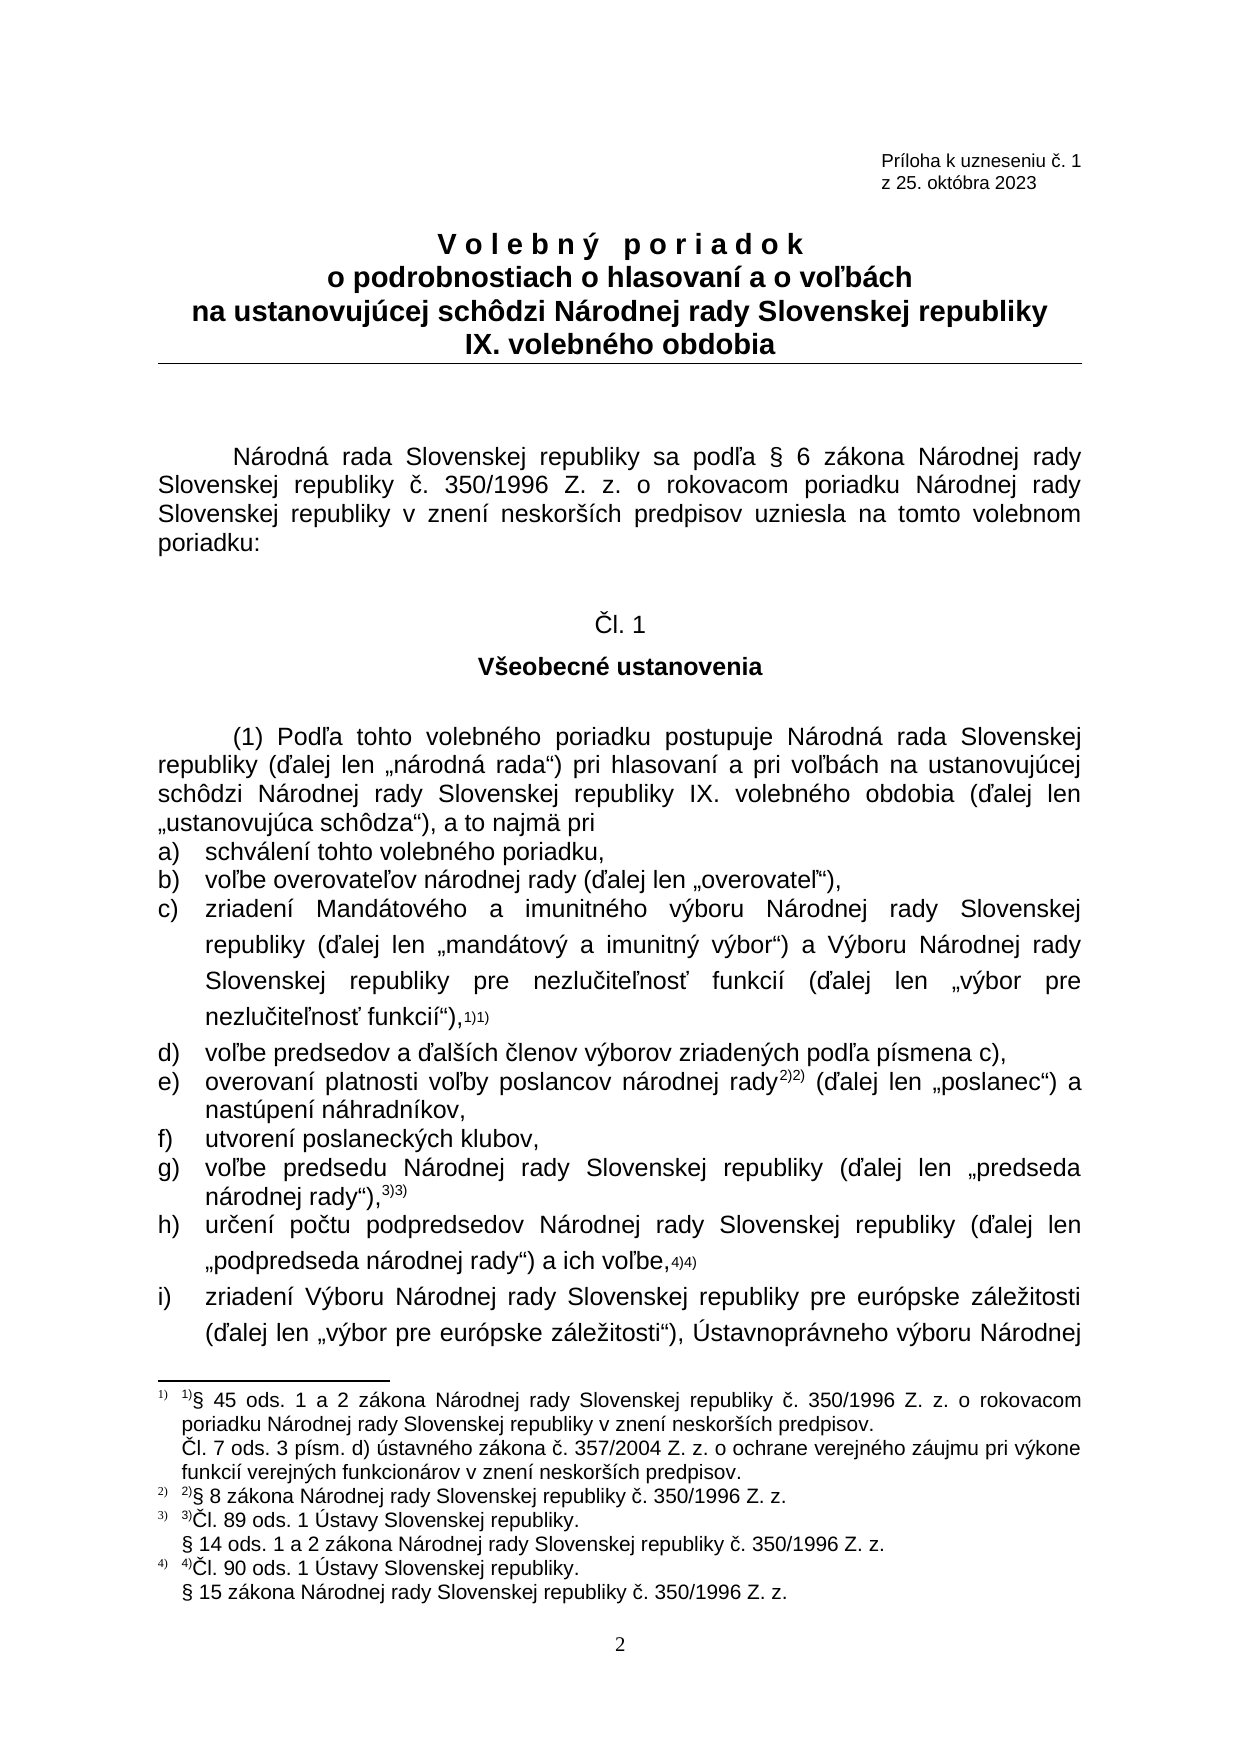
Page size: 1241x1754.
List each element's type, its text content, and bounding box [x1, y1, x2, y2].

text Všeobecné ustanovenia [158, 652, 1082, 680]
text e) overovaní platnosti voľby poslancov národnej rady2) (ďalej len „poslanec“) a nastúpení náhradníkov, [158, 1067, 1082, 1124]
text (1) Podľa tohto volebného poriadku postupuje Národná rada Slovenskej republiky (ďalej len „národná rada“) pri hlasovaní a pri voľbách na ustanovujúcej schôdzi Národnej rady Slovenskej republiky IX. volebného obdobia (ďalej len „ustanovujúca schôdza“), a to najmä pri [158, 722, 1082, 837]
text IX. volebného obdobia [158, 327, 1082, 363]
text Národná rada Slovenskej republiky sa podľa § 6 zákona Národnej rady Slovenskej republiky č. 350/1996 Z. z. o rokovacom poriadku Národnej rady Slovenskej republiky v znení neskorších predpisov uzniesla na tomto volebnom poriadku: [158, 442, 1082, 557]
text o podrobnostiach o hlasovaní a o voľbách [158, 260, 1082, 294]
text g) voľbe predsedu Národnej rady Slovenskej republiky (ďalej len „predseda národnej rady“),3) [158, 1153, 1082, 1210]
text Príloha k uzneseniu č. 1 z 25. októbra 2023 [881, 150, 1082, 193]
text V o l e b n ý p o r i a d o k [158, 227, 1082, 260]
text f) utvorení poslaneckých klubov, [158, 1124, 1082, 1153]
text a) schválení tohto volebného poriadku, [158, 837, 1082, 865]
text na ustanovujúcej schôdzi Národnej rady Slovenskej republiky [158, 294, 1082, 327]
text h) určení počtu podpredsedov Národnej rady Slovenskej republiky (ďalej len „podpredseda národnej rady“) a ich voľbe,4) [158, 1210, 1082, 1282]
text Čl. 1 [158, 610, 1082, 639]
text d) voľbe predsedov a ďalších členov výborov zriadených podľa písmena c), [158, 1038, 1082, 1067]
text b) voľbe overovateľov národnej rady (ďalej len „overovateľ“), [158, 865, 1082, 894]
text c) zriadení Mandátového a imunitného výboru Národnej rady Slovenskej republiky (ďalej len „mandátový a imunitný výbor“) a Výboru Národnej rady Slovenskej republiky pre nezlučiteľnosť funkcií (ďalej len „výbor pre nezlučiteľnosť funkcií“),1) [158, 894, 1082, 1038]
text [158, 1282, 1082, 1354]
